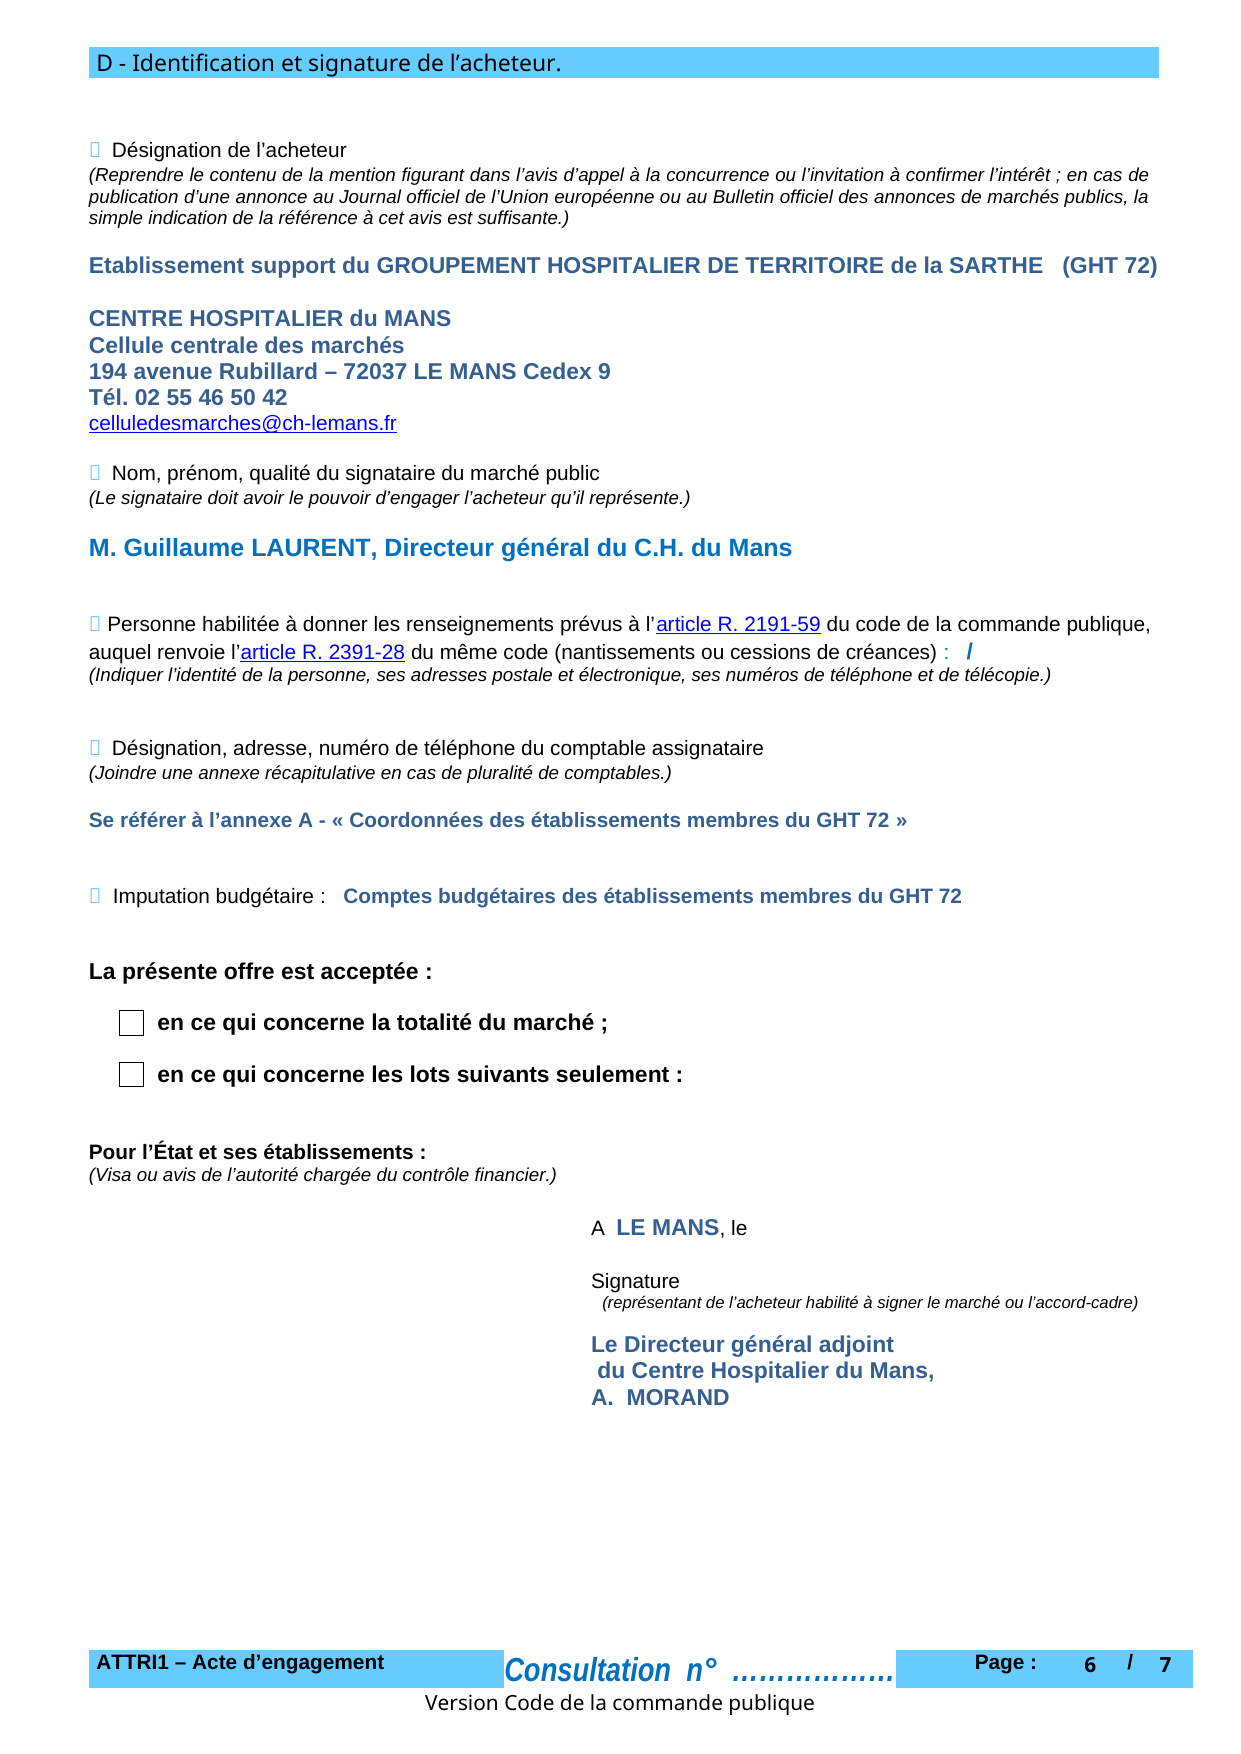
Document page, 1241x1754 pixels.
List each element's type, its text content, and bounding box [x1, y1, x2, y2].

text  Désignation, adresse, numéro de téléphone du comptable assignataire [89, 733, 1152, 762]
text (Le signataire doit avoir le pouvoir d’engager l’acheteur qu’il représente.) [89, 487, 1152, 508]
text Signature [591, 1268, 1152, 1292]
text (représentant de l’acheteur habilité à signer le marché ou l’accord-cadre) [591, 1292, 1152, 1312]
text (Joindre une annexe récapitulative en cas de pluralité de comptables.) [89, 762, 1152, 783]
text La présente offre est acceptée : [89, 958, 1152, 984]
text A LE MANS, le [89, 1214, 1152, 1240]
text en ce qui concerne les lots suivants seulement : [118, 1061, 1152, 1087]
list CENTRE HOSPITALIER du MANS [89, 305, 1196, 332]
text du Centre Hospitalier du Mans, [89, 1357, 1152, 1383]
text Le Directeur général adjoint [89, 1331, 1152, 1357]
list Cellule centrale des marchés [89, 332, 1196, 358]
list Etablissement support du GROUPEMENT HOSPITALIER DE TERRITOIRE de la SARTHE (GHT 72) [89, 252, 1196, 279]
text Pour l’État et ses établissements : [89, 1140, 1152, 1164]
subtitle  Désignation de l’acheteur [89, 135, 1152, 164]
text  Nom, prénom, qualité du signataire du marché public [89, 458, 1152, 487]
text M. Guillaume LAURENT, Directeur général du C.H. du Mans [89, 532, 1152, 561]
text celluledesmarches@ch-lemans.fr [89, 411, 1152, 434]
list 194 avenue Rubillard – 72037 LE MANS Cedex 9 [89, 358, 1196, 384]
text  Personne habilitée à donner les renseignements prévus à l’article R. 2191-59 du code de la commande publique, auquel renvoie l’article R. 2391-28 du même code (nantissements ou cessions de créances) : / [89, 609, 1152, 664]
table_header D - Identification et signature de l’acheteur. [89, 47, 1159, 78]
subtitle (Reprendre le contenu de la mention figurant dans l’avis d’appel à la concurrence ou l’invitation à confirmer l’intérêt ; en cas de publication d’une annonce au Journal officiel de l’Union européenne ou au Bulletin officiel des annonces de marchés publics, la simple indication de la référence à cet avis est suffisante.) [89, 164, 1152, 228]
text Se référer à l’annexe A - « Coordonnées des établissements membres du GHT 72 » [89, 807, 1152, 831]
text en ce qui concerne la totalité du marché ; [118, 1009, 1152, 1036]
text  Imputation budgétaire : Comptes budgétaires des établissements membres du GHT 72 [89, 882, 1152, 910]
text A. MORAND [89, 1383, 1152, 1410]
text (Indiquer l’identité de la personne, ses adresses postale et électronique, ses numéros de téléphone et de télécopie.) [89, 664, 1152, 686]
text (Visa ou avis de l’autorité chargée du contrôle financier.) [89, 1164, 1152, 1185]
list Tél. 02 55 46 50 42 [89, 384, 1196, 411]
